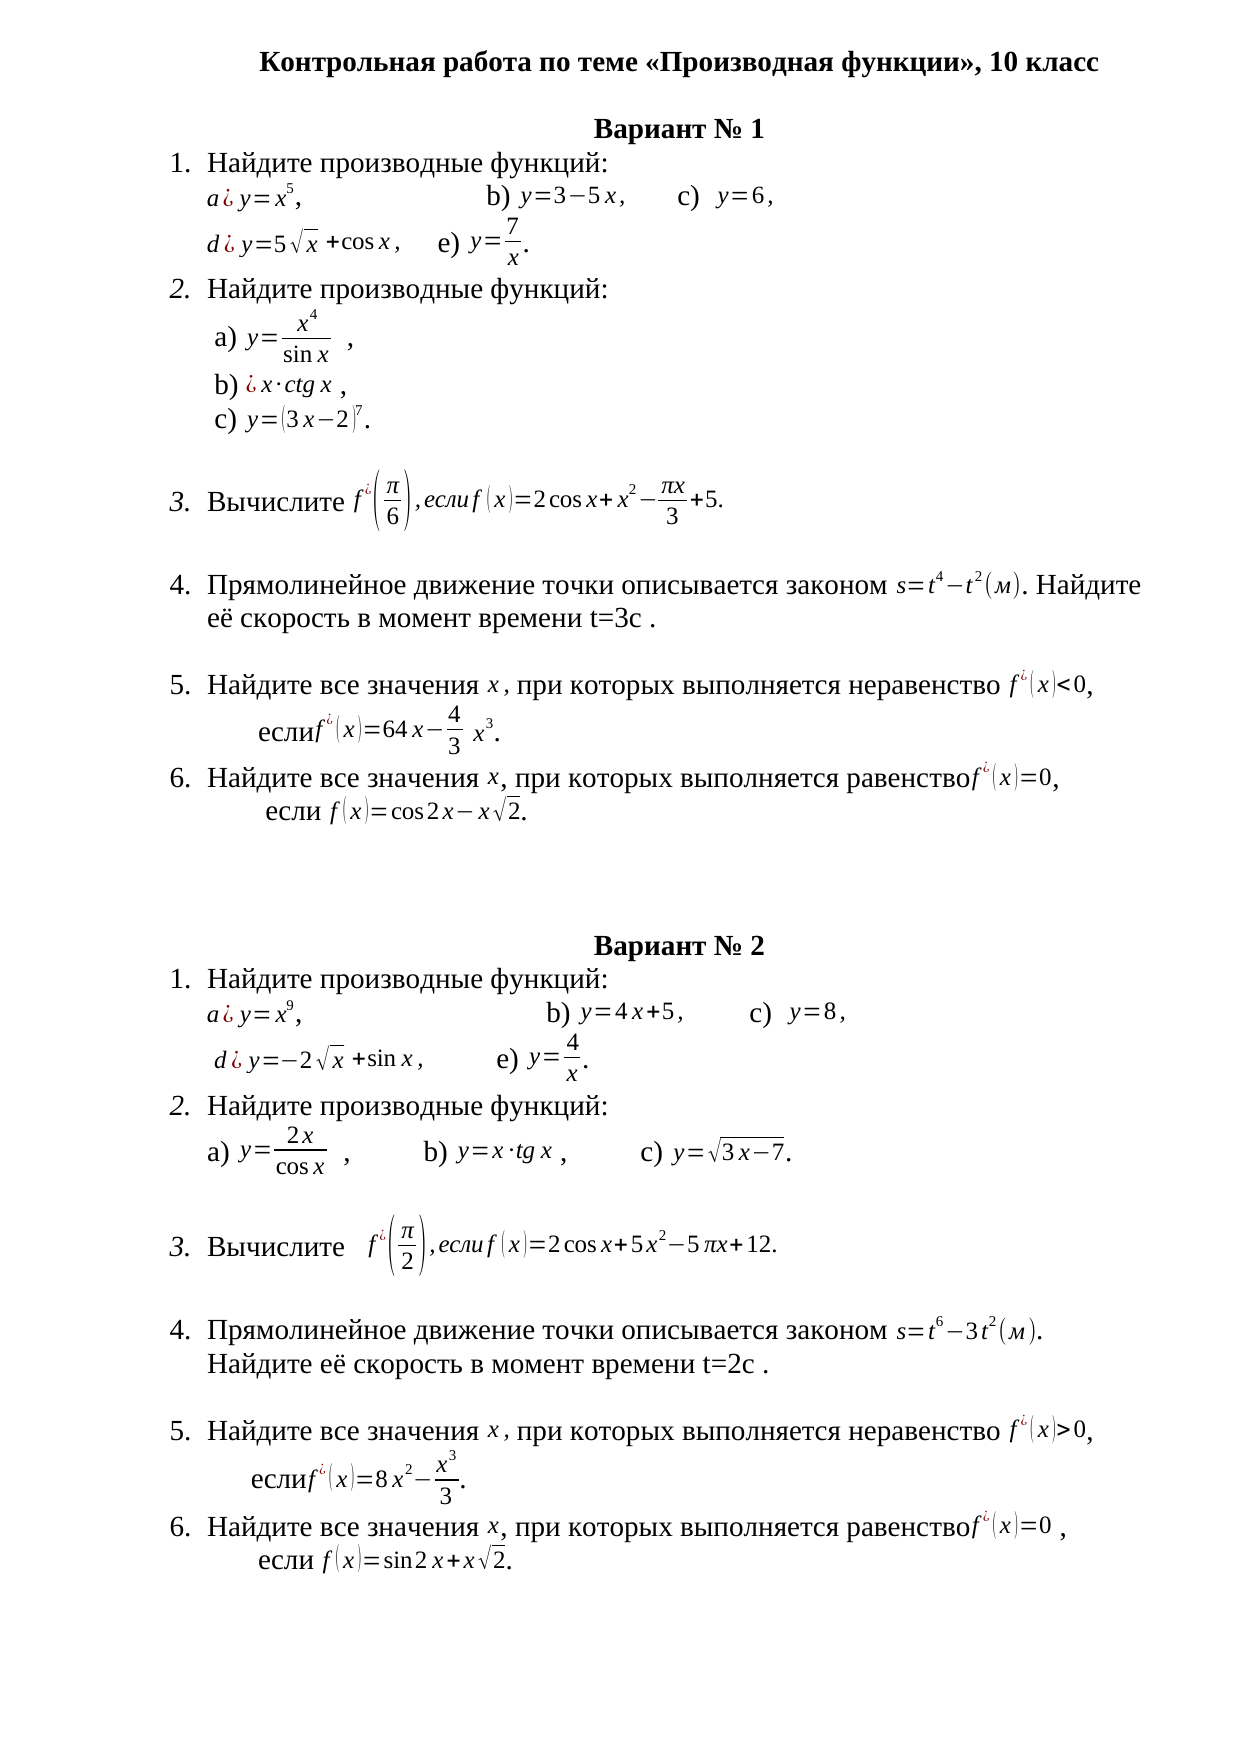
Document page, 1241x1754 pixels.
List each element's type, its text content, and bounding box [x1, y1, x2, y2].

list a) , b) , c) . [207, 1121, 1152, 1180]
list Найдите все значения , при которых выполняется равенство, [169, 760, 1152, 793]
list Найдите производные функций: [169, 145, 1152, 178]
list , b) c) [207, 178, 1152, 212]
text если . [207, 701, 1152, 760]
list , b) c) [207, 995, 1152, 1029]
list Вычислите [169, 1214, 1152, 1279]
list Найдите производные функций: [169, 961, 1152, 995]
text Вариант № 1 [207, 111, 1152, 145]
list Прямолинейное движение точки описывается законом . Найдите её скорость в момент времени t=2c . [169, 1312, 1152, 1379]
text e) . [207, 1029, 1152, 1088]
list c) . [207, 401, 1152, 435]
list Найдите все значения при которых выполняется неравенство , [169, 1413, 1152, 1446]
list b) , [207, 367, 1152, 401]
text если . [207, 793, 1152, 827]
list Найдите производные функций: [169, 271, 1152, 305]
list Найдите все значения , при которых выполняется равенство , [169, 1509, 1152, 1542]
list Прямолинейное движение точки описывается законом . Найдите её скорость в момент времени t=3c . [169, 567, 1152, 634]
text Контрольная работа по теме «Производная функции», 10 класс [207, 44, 1152, 78]
list a) , [207, 305, 1152, 367]
list Найдите производные функций: [169, 1088, 1152, 1121]
list Вычислите [169, 468, 1152, 533]
text Вариант № 2 [207, 928, 1152, 961]
text если . [207, 1542, 1152, 1576]
list e) . [207, 212, 1152, 271]
text если. [207, 1446, 1152, 1509]
list Найдите все значения при которых выполняется неравенство , [169, 667, 1152, 701]
